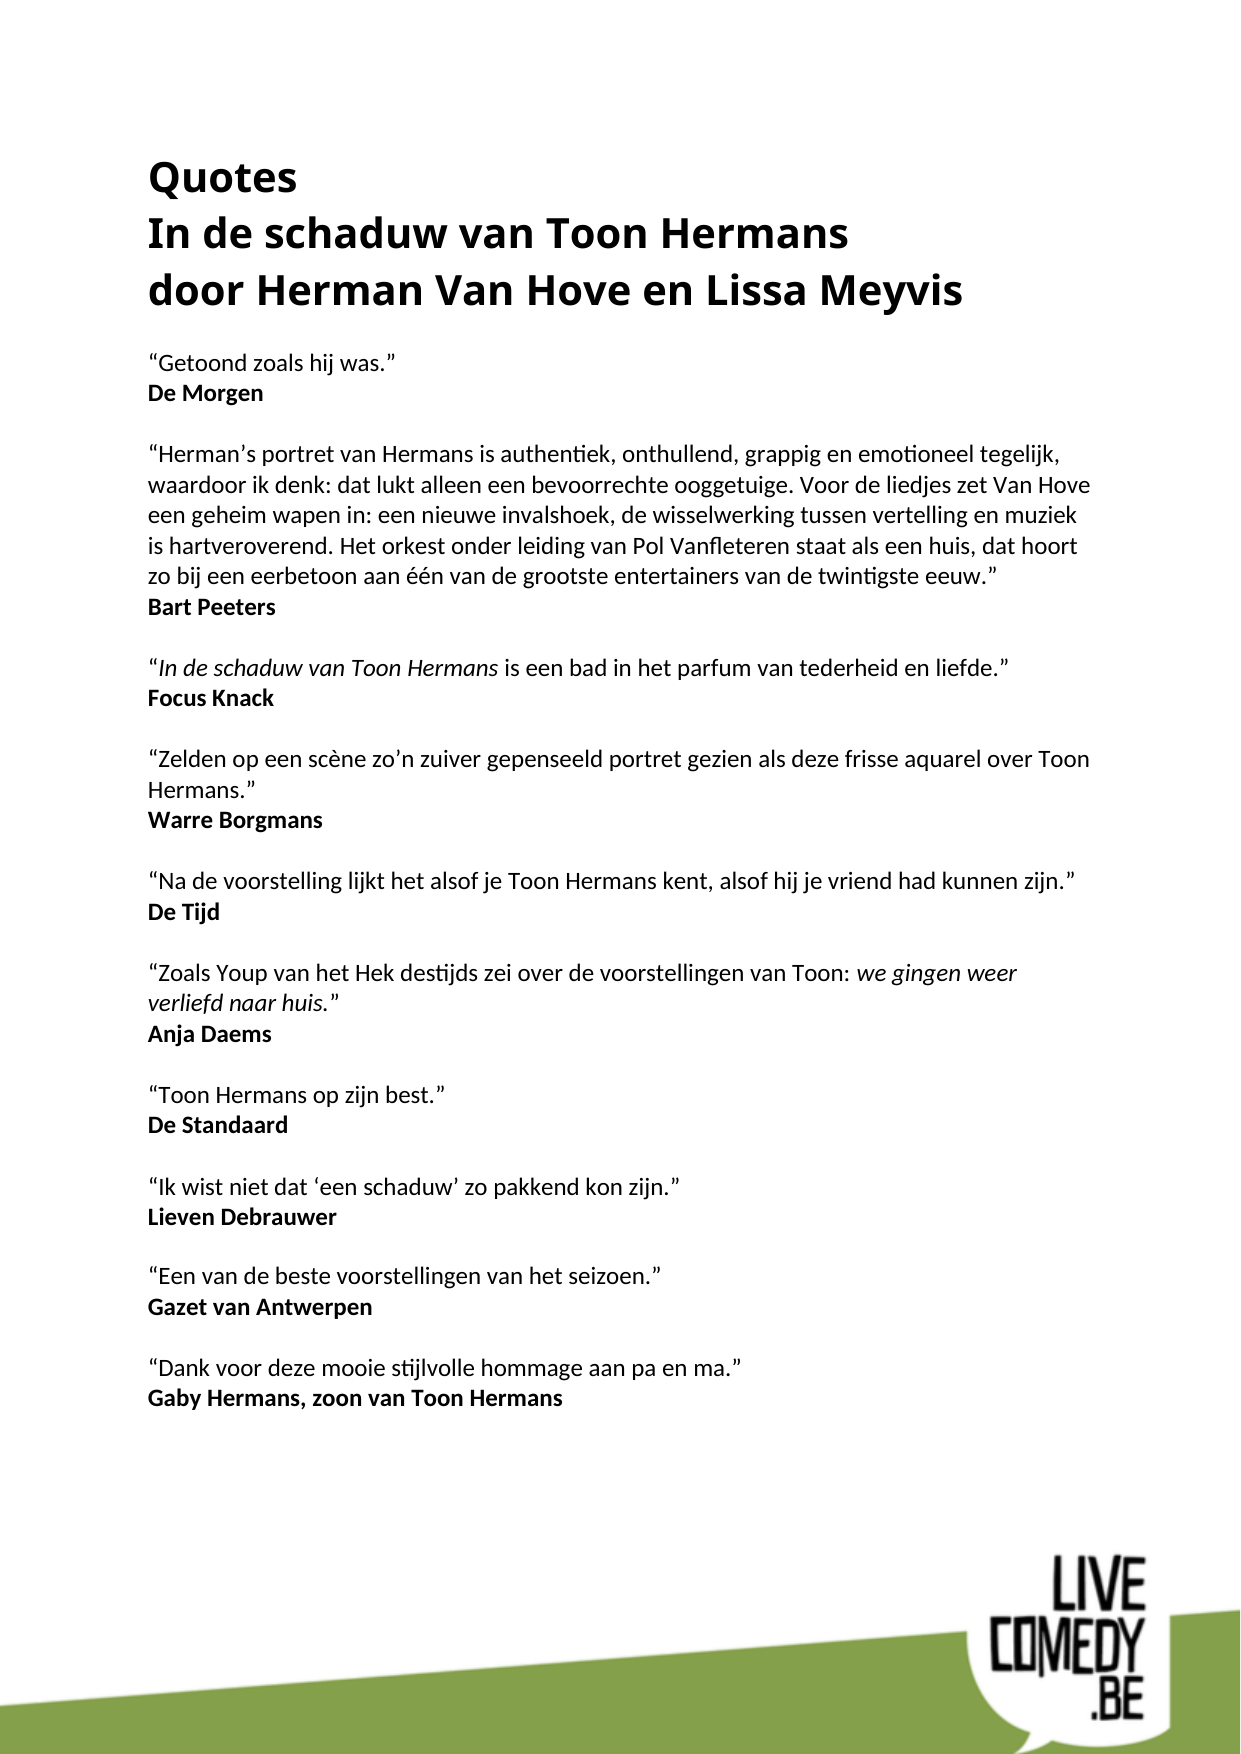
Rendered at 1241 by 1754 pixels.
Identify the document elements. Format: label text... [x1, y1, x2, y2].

text Quotes [148, 148, 1093, 204]
text “Toon Hermans op zijn best.” [148, 1079, 1093, 1110]
text “In de schaduw van Toon Hermans is een bad in het parfum van tederheid en liefde.” Focus Knack [148, 652, 1093, 713]
text In de schaduw van Toon Hermans [148, 204, 1093, 261]
text “Dank voor deze mooie stijlvolle hommage aan pa en ma.” Gaby Hermans, zoon van Toon Hermans [148, 1322, 1093, 1413]
text De Standaard “Ik wist niet dat ‘een schaduw’ zo pakkend kon zijn.” Lieven Debrauwer [148, 1110, 1093, 1261]
text door Herman Van Hove en Lissa Meyvis [148, 261, 1093, 318]
text “Zoals Youp van het Hek destijds zei over de voorstellingen van Toon: we gingen weer verliefd naar huis.” Anja Daems [148, 957, 1093, 1049]
text “Getoond zoals hij was.” De Morgen [148, 347, 1093, 408]
text “Een van de beste voorstellingen van het seizoen.” Gazet van Antwerpen [148, 1261, 1093, 1322]
text “Herman’s portret van Hermans is authentiek, onthullend, grappig en emotioneel tegelijk, waardoor ik denk: dat lukt alleen een bevoorrechte ooggetuige. Voor de liedjes zet Van Hove een geheim wapen in: een nieuwe invalshoek, de wisselwerking tussen vertelling en muziek is hartveroverend. Het orkest onder leiding van Pol Vanfleteren staat als een huis, dat hoort zo bij een eerbetoon aan één van de grootste entertainers van de twintigste eeuw.” Bart Peeters [148, 438, 1093, 621]
text “Zelden op een scène zo’n zuiver gepenseeld portret gezien als deze frisse aquarel over Toon Hermans.” Warre Borgmans [148, 743, 1093, 835]
text “Na de voorstelling lijkt het alsof je Toon Hermans kent, alsof hij je vriend had kunnen zijn.” De Tijd [148, 866, 1093, 927]
picture [0, 1522, 1241, 1754]
